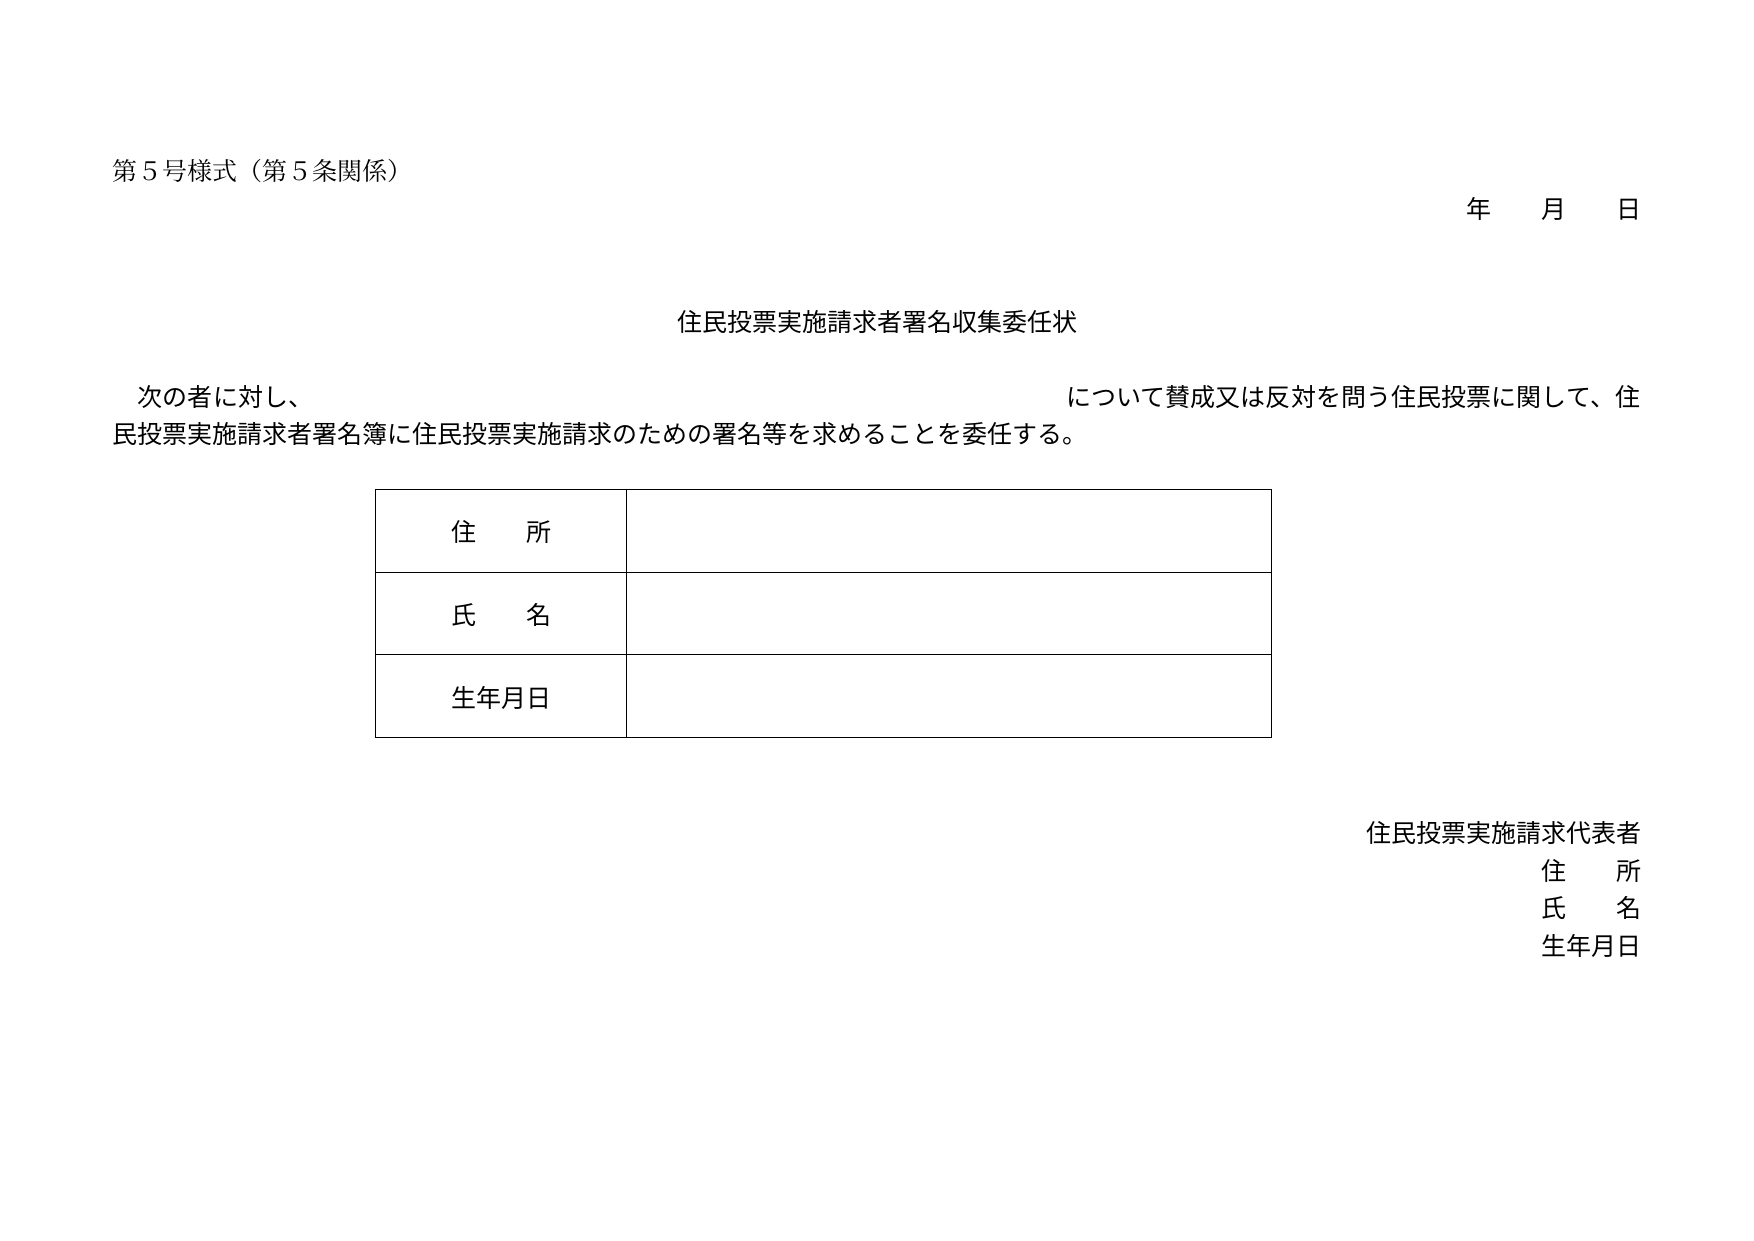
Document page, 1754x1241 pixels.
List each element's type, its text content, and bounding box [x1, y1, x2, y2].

table_cell [627, 655, 1271, 737]
text 次の者に対し、 について賛成又は反対を問う住民投票に関して、住民投票実施請求者署名簿に住民投票実施請求のための署名等を求めることを委任する。 [112, 376, 1641, 451]
text 住 所 [112, 851, 1641, 888]
text 生年月日 [112, 926, 1641, 963]
table_header [627, 490, 1271, 572]
table_cell 氏 名 [376, 573, 626, 654]
text 住民投票実施請求代表者 [112, 813, 1641, 851]
text 第５号様式（第５条関係） [112, 151, 1641, 189]
text 年 月 日 [112, 189, 1641, 226]
table_cell 生年月日 [376, 655, 626, 737]
table_header 住 所 [376, 490, 626, 572]
text 住民投票実施請求者署名収集委任状 [112, 301, 1641, 339]
text 氏 名 [112, 888, 1641, 926]
table_cell [627, 573, 1271, 654]
